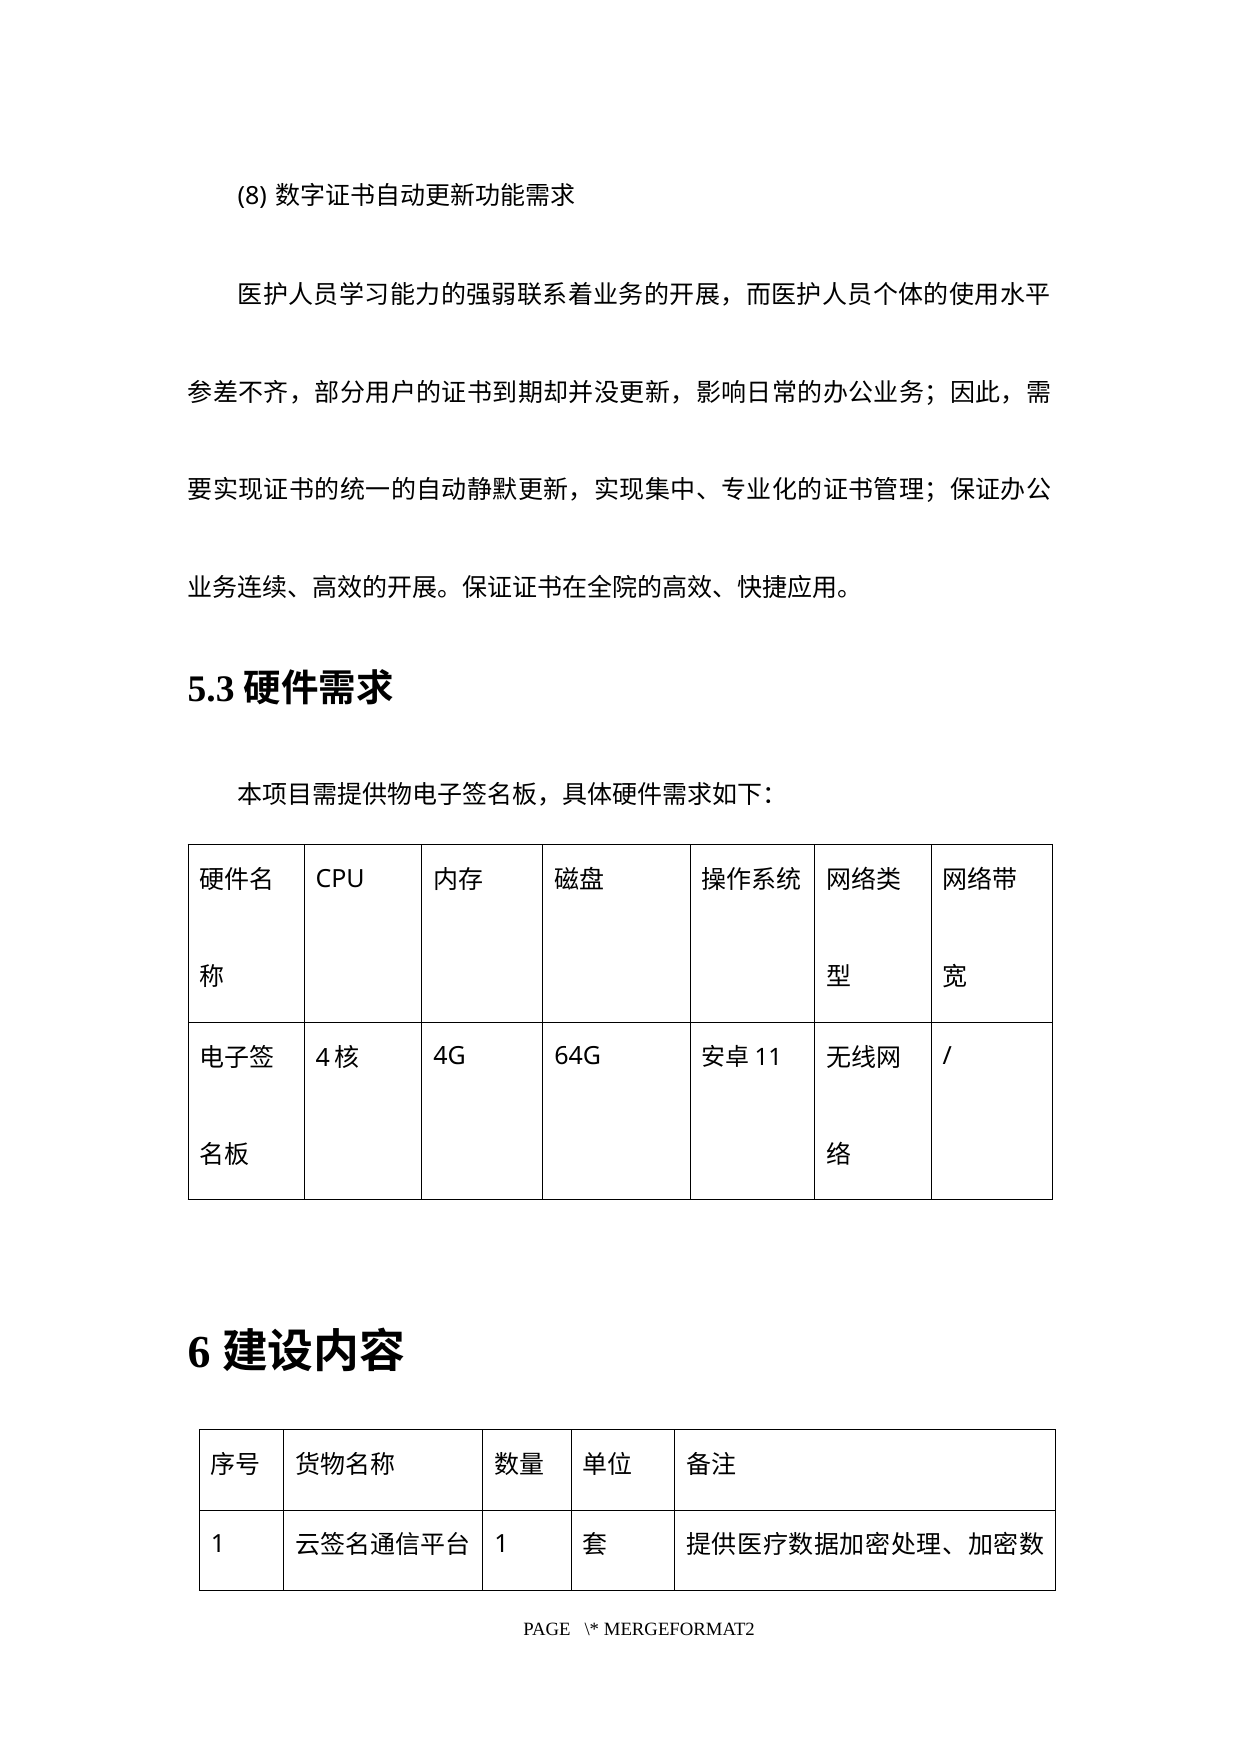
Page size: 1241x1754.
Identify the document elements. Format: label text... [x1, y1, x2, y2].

table_cell 套 [572, 1511, 674, 1590]
table_cell 安卓11 [691, 1023, 814, 1199]
table_header 操作系统 [691, 845, 814, 1022]
table_cell 无线网络 [815, 1023, 931, 1199]
table_header 数量 [483, 1430, 571, 1509]
table_cell 4G [422, 1023, 542, 1199]
table_header CPU [305, 845, 421, 1022]
text (8) 数字证书自动更新功能需求 [187, 161, 1053, 226]
table_header 网络带宽 [932, 845, 1052, 1022]
table_header 备注 [675, 1430, 1055, 1509]
table_header 网络类型 [815, 845, 931, 1022]
table_cell 64G [543, 1023, 690, 1199]
text 本项目需提供物电子签名板，具体硬件需求如下： [187, 761, 1053, 826]
table_header 硬件名称 [189, 845, 304, 1022]
table_cell 4核 [305, 1023, 421, 1199]
subtitle 建设内容 [187, 1299, 1053, 1396]
table_header 单位 [572, 1430, 674, 1509]
table_header 序号 [200, 1430, 283, 1509]
table_header 磁盘 [543, 845, 690, 1022]
table_cell 电子签名板 [189, 1023, 304, 1199]
subtitle 硬件需求 [187, 652, 1053, 717]
table_cell 1 [483, 1511, 571, 1590]
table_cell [675, 1511, 1055, 1590]
table_cell 云签名通信平台 [284, 1511, 482, 1590]
table_cell 1 [200, 1511, 283, 1590]
table_cell / [932, 1023, 1052, 1199]
table_header 内存 [422, 845, 542, 1022]
text 医护人员学习能力的强弱联系着业务的开展，而医护人员个体的使用水平参差不齐，部分用户的证书到期却并没更新，影响日常的办公业务；因此，需要实现证书的统一的自动静默更新，实现集中、专业化的证书管理；保证办公业务连续、高效的开展。保证证书在全院的高效、快捷应用。 [187, 260, 1053, 618]
table_header 货物名称 [284, 1430, 482, 1509]
